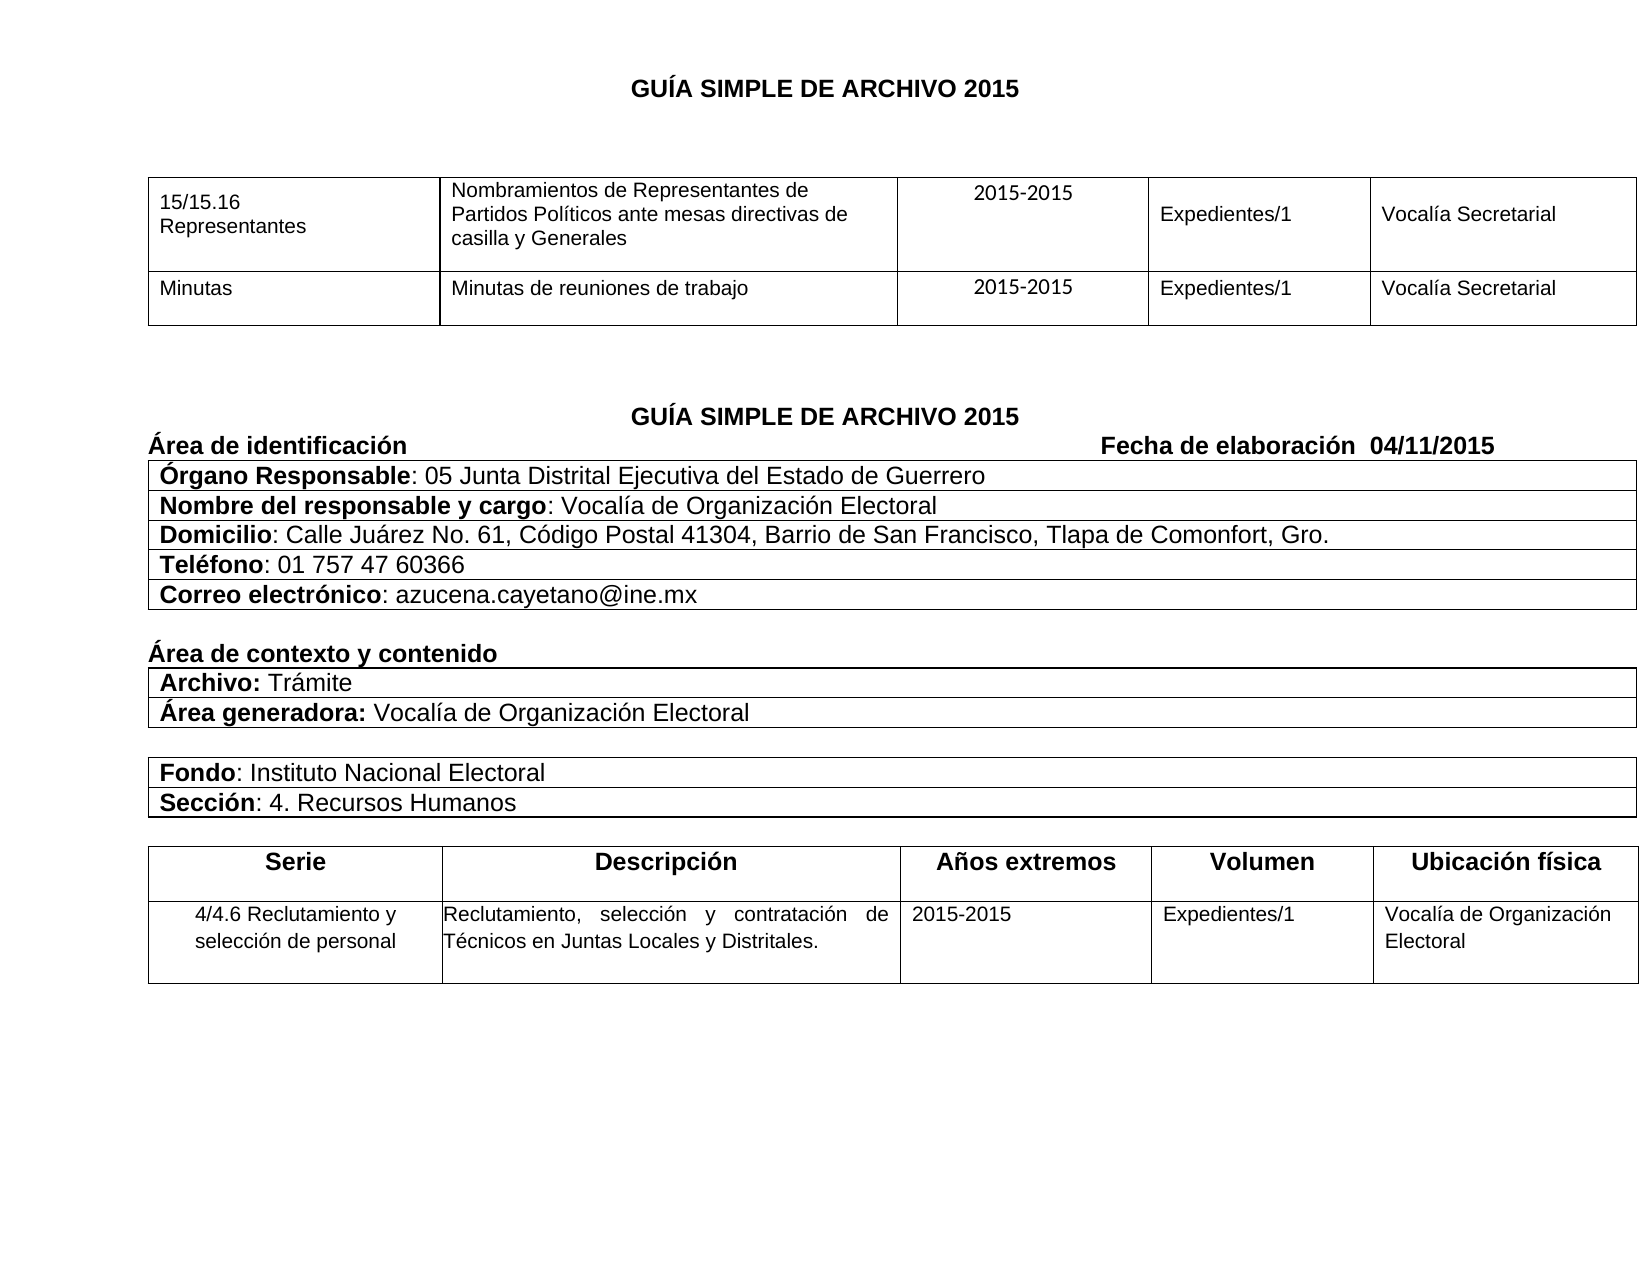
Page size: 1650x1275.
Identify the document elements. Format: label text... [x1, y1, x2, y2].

table_header Años extremos [901, 847, 1151, 901]
table_header Serie [149, 847, 442, 901]
text Área de identificación Fecha de elaboración 04/11/2015 [148, 431, 1502, 460]
table_cell Vocalía Secretarial [1371, 272, 1636, 325]
text GUÍA SIMPLE DE ARCHIVO 2015 [148, 402, 1502, 431]
table_header Descripción [443, 847, 900, 901]
table_cell 2015-2015 [898, 272, 1148, 325]
text Área de contexto y contenido [148, 639, 1502, 667]
table_cell Expedientes/1 [1152, 902, 1373, 983]
table_cell Área generadora: Vocalía de Organización Electoral [149, 698, 1636, 727]
table_cell Domicilio: Calle Juárez No. 61, Código Postal 41304, Barrio de San Francisco, Tlapa de Comonfort, Gro. [149, 521, 1636, 549]
table_cell 15/15.16 Representantes [149, 178, 439, 271]
table_cell Minutas [149, 272, 439, 325]
table_cell Correo electrónico: azucena.cayetano@ine.mx [149, 580, 1636, 609]
table_cell Nombramientos de Representantes de Partidos Políticos ante mesas directivas de casilla y Generales [441, 178, 897, 271]
table_cell Vocalía Secretarial [1371, 178, 1636, 271]
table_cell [1374, 902, 1638, 983]
table_header Ubicación física [1374, 847, 1638, 901]
table_header Órgano Responsable: 05 Junta Distrital Ejecutiva del Estado de Guerrero [149, 461, 1636, 490]
table_cell 2015-2015 [898, 178, 1148, 271]
table_cell Expedientes/1 [1149, 178, 1370, 271]
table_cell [149, 902, 442, 983]
table_header Volumen [1152, 847, 1373, 901]
table_header Archivo: Trámite [149, 669, 1636, 697]
table_cell Reclutamiento, selección y contratación de Técnicos en Juntas Locales y Distritales. [443, 902, 900, 983]
table_cell Nombre del responsable y cargo: Vocalía de Organización Electoral [149, 491, 1636, 519]
table_cell Minutas de reuniones de trabajo [441, 272, 897, 325]
table_cell Expedientes/1 [1149, 272, 1370, 325]
table_cell Sección: 4. Recursos Humanos [149, 788, 1636, 816]
table_cell Teléfono: 01 757 47 60366 [149, 550, 1636, 579]
table_header Fondo: Instituto Nacional Electoral [149, 758, 1636, 787]
table_cell 2015-2015 [901, 902, 1151, 983]
